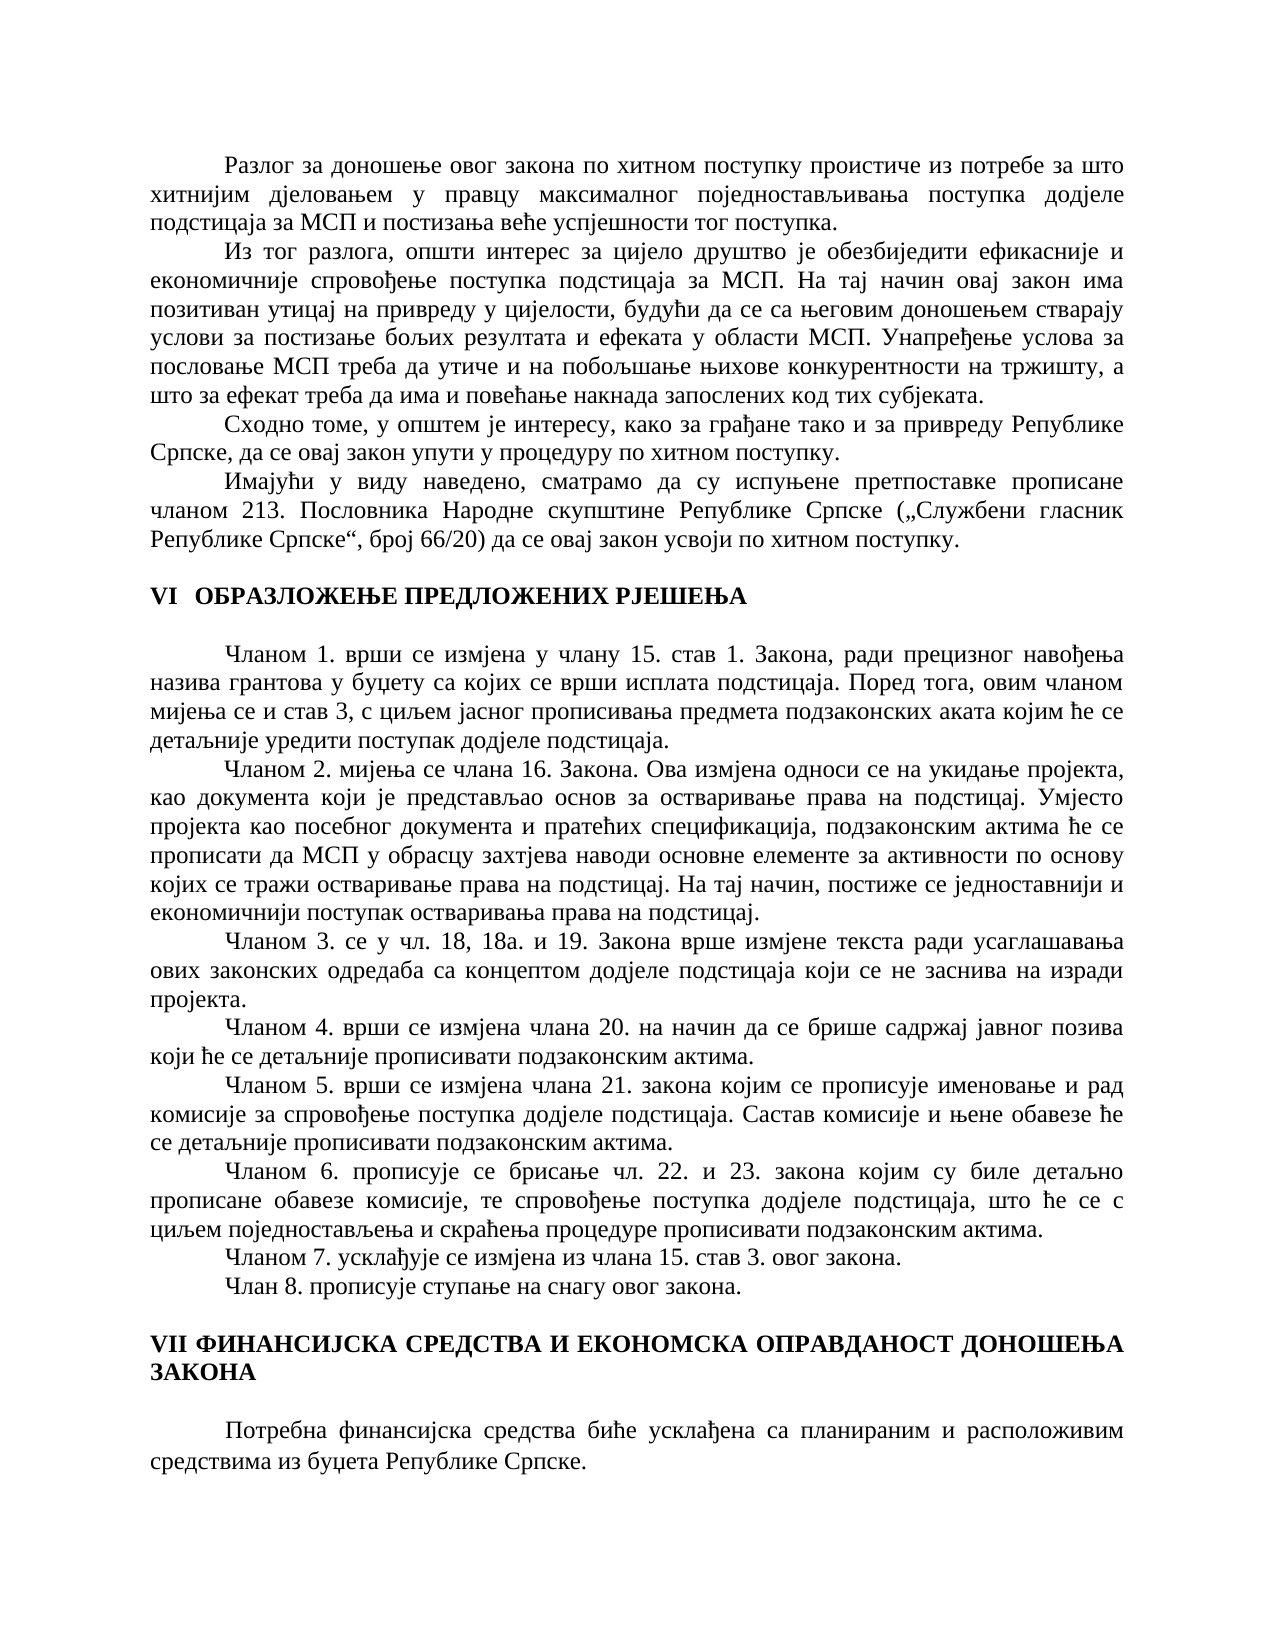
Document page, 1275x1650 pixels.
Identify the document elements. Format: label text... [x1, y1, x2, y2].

text Разлог за доношење овог закона по хитном поступку проистиче из потребе за што хитнијим дјеловањем у правцу максималног поједностављивања поступка додјеле подстицаја за МСП и постизања веће успјешности тог поступка. [150, 150, 1125, 236]
text Потребна финансијска средства биће усклађена са планираним и расположивим средствима из буџета Републике Српске. [150, 1415, 1125, 1475]
text VII ФИНАНСИЈСКА СРЕДСТВА И ЕКОНОМСКА ОПРАВДАНОСТ ДОНОШЕЊА ЗАКОНА [150, 1329, 1125, 1386]
text Чланом 2. мијења се члана 16. Закона. Ова измјена односи се на укидање пројекта, као документа који је представљао основ за остваривање права на подстицај. Умјесто пројекта као посебног документа и пратећих спецификација, подзаконским актима ће се прописати да МСП у обрасцу захтјева наводи основне елементе за активности по основу којих се тражи остваривање права на подстицај. На тај начин, постиже се једноставнији и економичнији поступак остваривања права на подстицај. [150, 754, 1125, 926]
text Чланом 3. се у чл. 18, 18а. и 19. Закона врше измјене текста ради усаглашавања ових законских одредаба са концептом додјеле подстицаја који се не заснива на изради пројекта. [150, 926, 1125, 1012]
text Сходно томе, у општем је интересу, како за грађане тако и за привреду Републике Српске, да се овај закон упути у процедуру по хитном поступку. [150, 409, 1125, 466]
text Имајући у виду наведено, сматрамо да су испуњене претпоставке прописане чланом 213. Пословника Народне скупштине Републике Српске („Службени гласник Републике Српске“, број 66/20) да се овај закон усвоји по хитном поступку. [150, 466, 1125, 552]
text Чланом 1. врши се измјена у члану 15. став 1. Закона, ради прецизног навођења назива грантова у буџету са којих се врши исплата подстицаја. Поред тога, овим чланом мијења се и став 3, с циљем јасног прописивања предмета подзаконских аката којим ће се детаљније уредити поступак додјеле подстицаја. [150, 639, 1125, 754]
text Чланом 7. усклађује се измјена из члана 15. став 3. овог закона. [150, 1242, 1125, 1271]
text Чланом 4. врши се измјена члана 20. на начин да се брише садржај јавног позива који ће се детаљније прописивати подзаконским актима. [150, 1012, 1125, 1070]
text Из тог разлога, општи интерес за цијело друштво је обезбиједити ефикасније и економичније спровођење поступка подстицаја за МСП. На тај начин овај закон има позитиван утицај на привреду у цијелости, будући да се са његовим доношењем стварају услови за постизање бољих резултата и ефеката у области МСП. Унапређење услова за пословање МСП треба да утиче и на побољшање њихове конкурентности на тржишту, а што за ефекат треба да има и повећање накнада запослених код тих субјеката. [150, 236, 1125, 409]
text Члан 8. прописује ступање на снагу овог закона. [150, 1271, 1125, 1300]
text Чланом 6. прописује се брисање чл. 22. и 23. закона којим су биле детаљно прописане обавезе комисије, те спровођење поступка додјеле подстицаја, што ће се с циљем поједностављења и скраћења процедуре прописивати подзаконским актима. [150, 1156, 1125, 1242]
text VI ОБРАЗЛОЖЕЊЕ ПРЕДЛОЖЕНИХ РЈЕШЕЊА [150, 581, 1125, 610]
text Чланом 5. врши се измјена члана 21. закона којим се прописује именовање и рад комисије за спровођење поступка додјеле подстицаја. Састав комисије и њене обавезе ће се детаљније прописивати подзаконским актима. [150, 1070, 1125, 1156]
